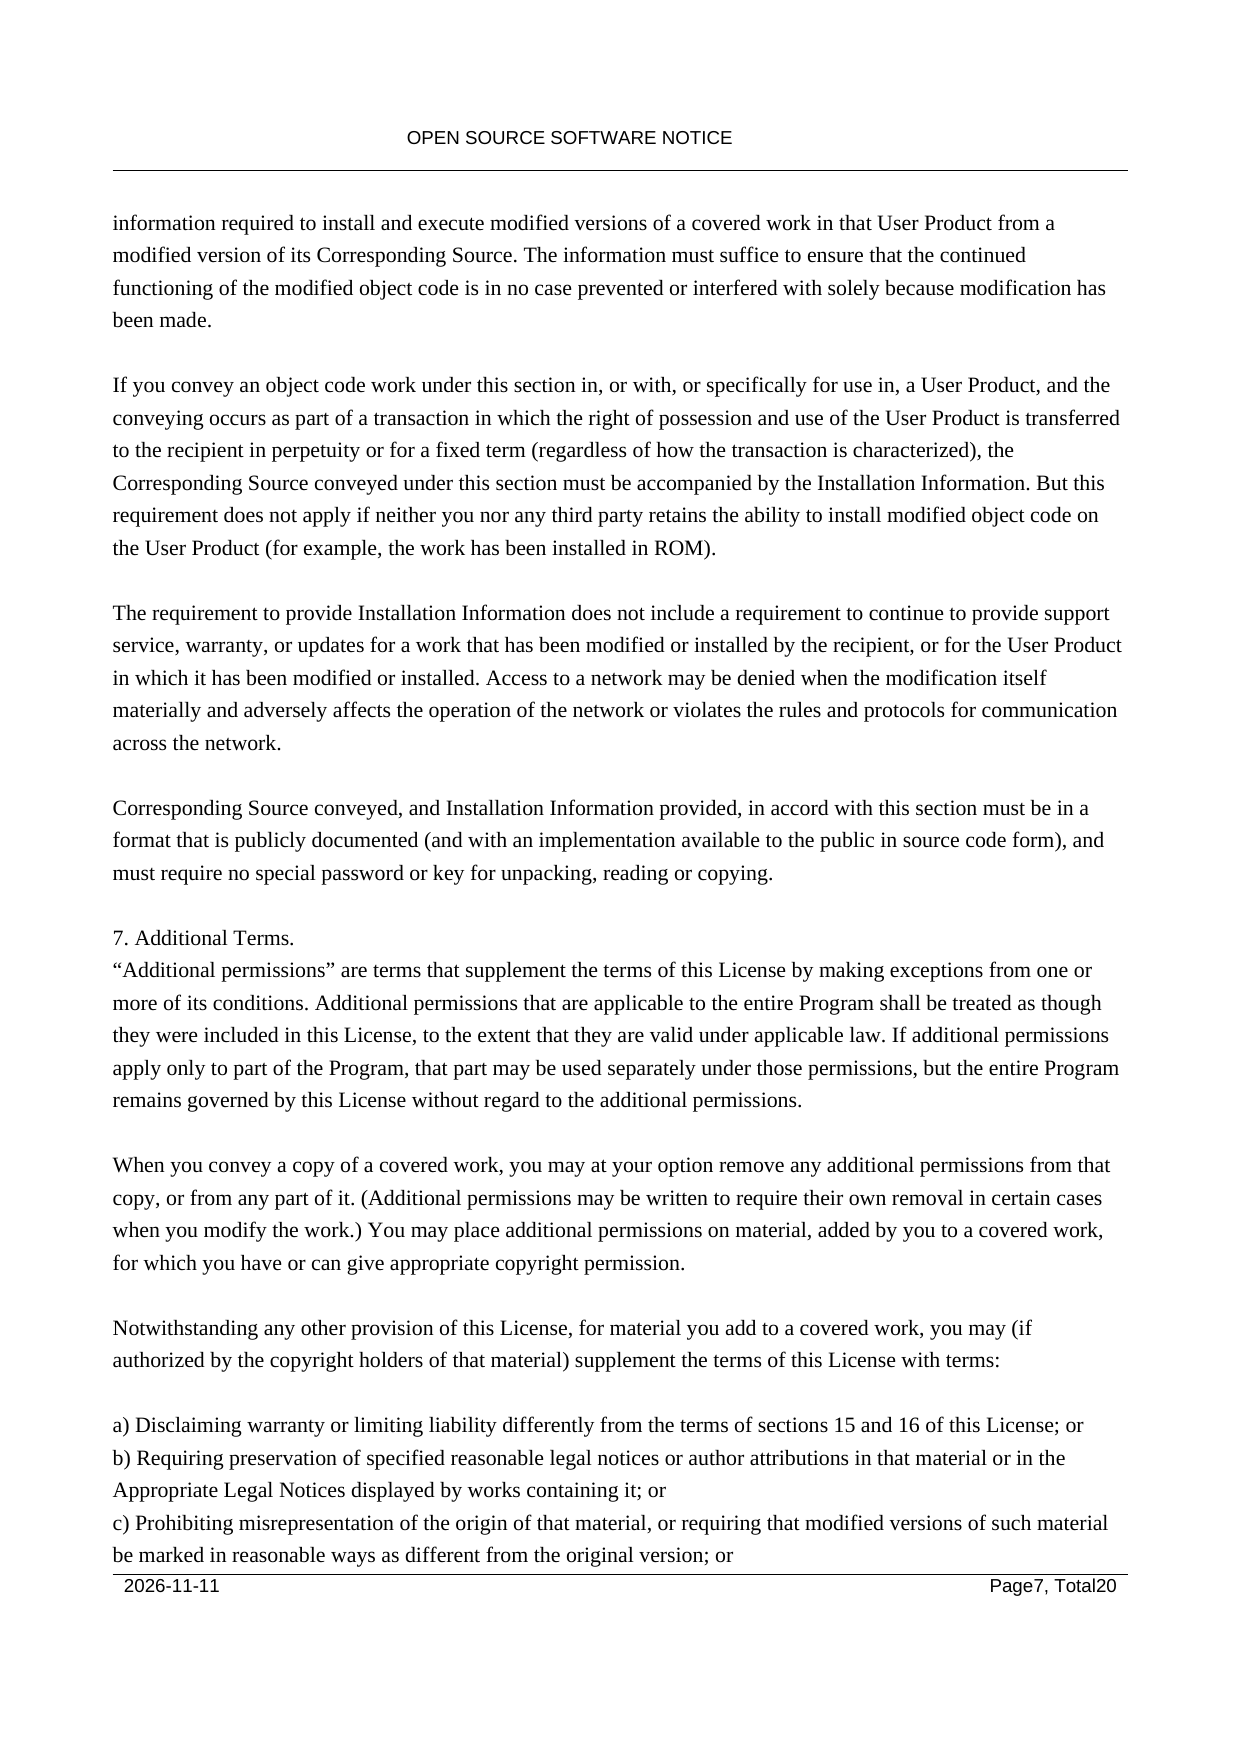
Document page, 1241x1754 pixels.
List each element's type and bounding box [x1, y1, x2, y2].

text [112, 206, 1128, 1571]
